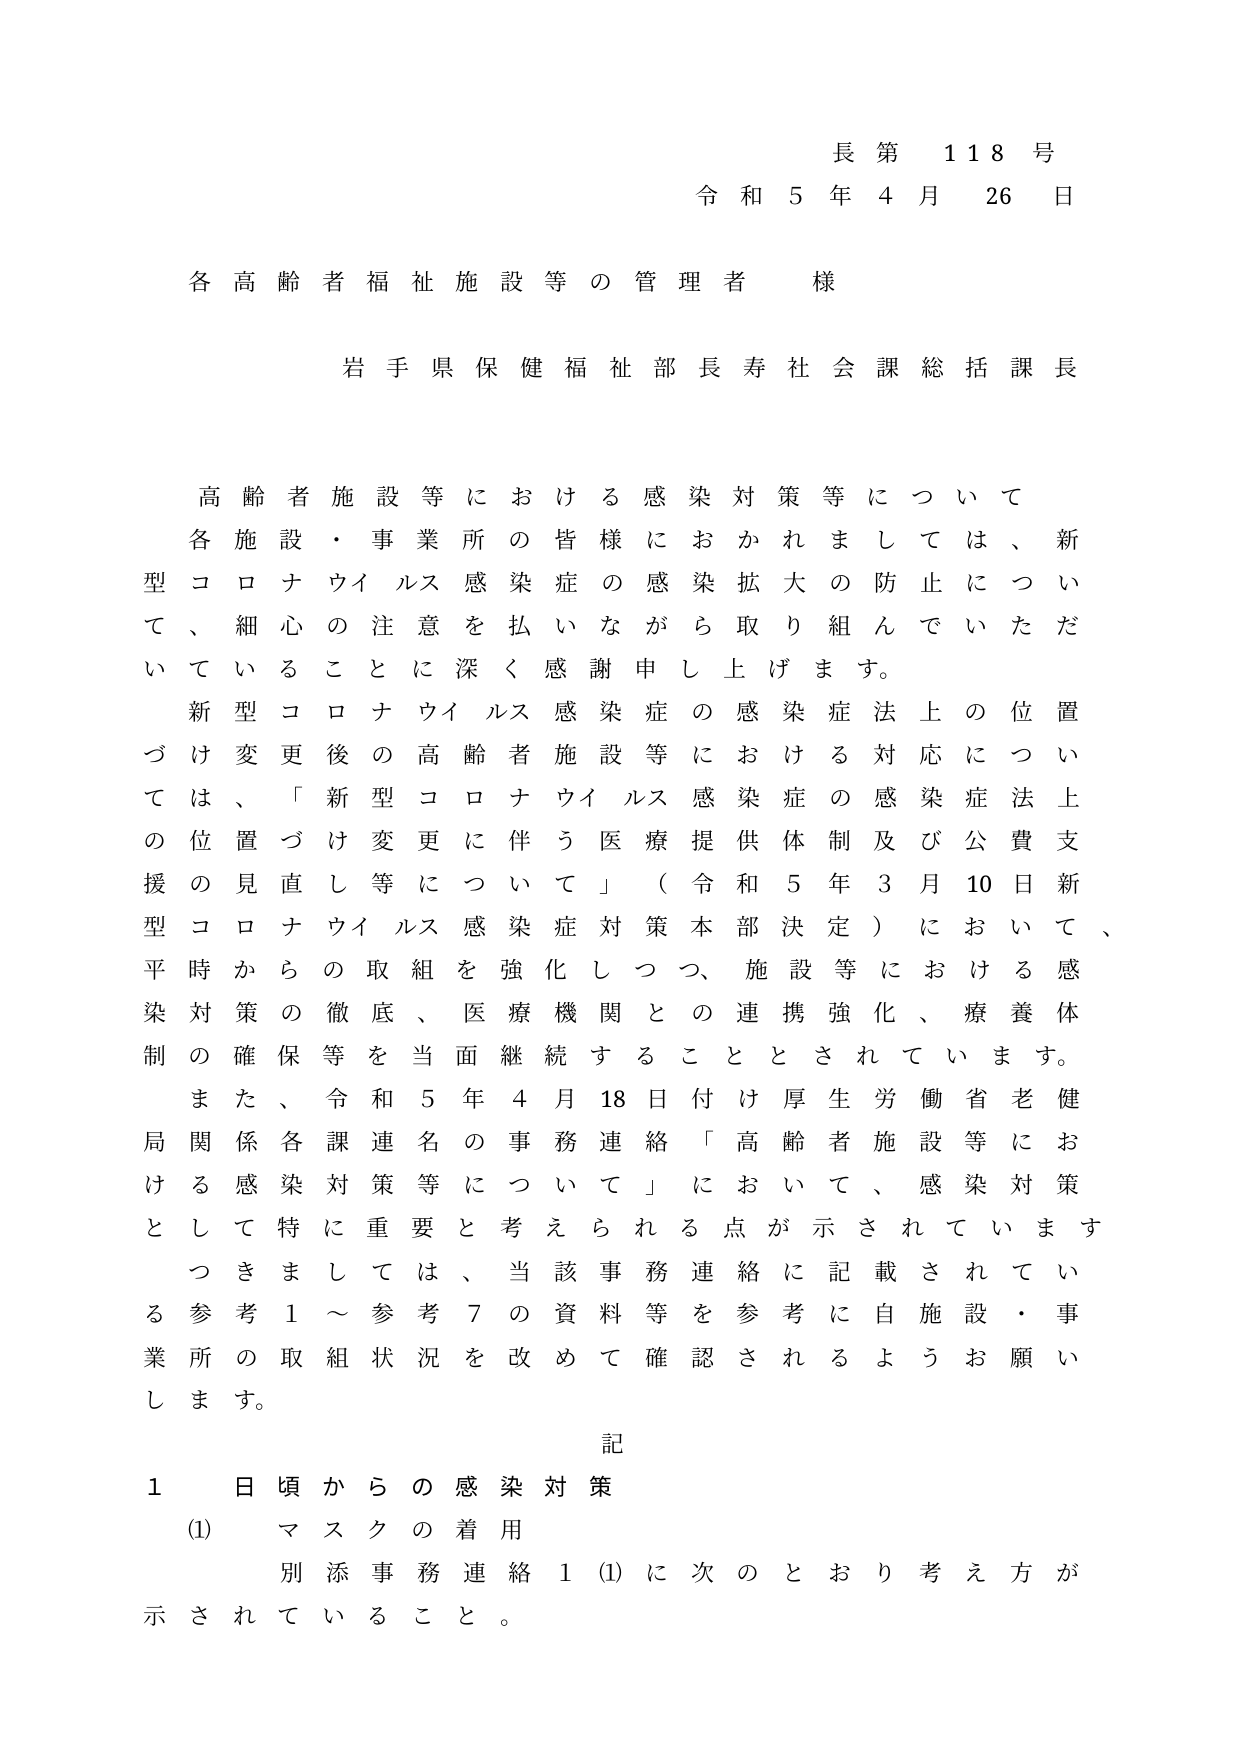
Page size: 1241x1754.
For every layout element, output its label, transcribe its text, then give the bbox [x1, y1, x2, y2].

text つきましては、当該事務連絡に記載されている参考１～参考７の資料等を参考に自施設・事業所の取組状況を改めて確認されるようお願いします。 [144, 1248, 1102, 1421]
text 令和５年４月26日 [144, 173, 1077, 216]
text 各施設・事業所の皆様におかれましては、新型コロナウイルス感染症の感染拡大の防止について、細心の注意を払いながら取り組んでいただいていることに深く感謝申し上げます。 [144, 517, 1102, 689]
text 各高齢者福祉施設等の管理者 様 [144, 259, 1102, 302]
text 別添事務連絡１⑴に次のとおり考え方が示されていること。 [144, 1550, 1102, 1636]
text また、令和５年４月18日付け厚生労働省老健局関係各課連名の事務連絡「高齢者施設等における感染対策等について」において、感染対策として特に重要と考えられる点が示されています。 [144, 1076, 1102, 1248]
text 長第118号 [144, 130, 1077, 173]
text ⑴ マスクの着用 [144, 1507, 1102, 1550]
subtitle 記 [144, 1421, 1102, 1464]
text 岩手県保健福祉部長寿社会課総括課長 [144, 345, 1099, 388]
text 高齢者施設等における感染対策等について [144, 474, 1099, 517]
text １ 日頃からの感染対策 [144, 1464, 1102, 1507]
text 新型コロナウイルス感染症の感染症法上の位置づけ変更後の高齢者施設等における対応については、「新型コロナウイルス感染症の感染症法上の位置づけ変更に伴う医療提供体制及び公費支援の見直し等について」（令和５年３月10日新型コロナウイルス感染症対策本部決定）において、平時からの取組を強化しつつ、施設等における感染対策の徹底、医療機関との連携強化、療養体制の確保等を当面継続することとされています。 [144, 689, 1102, 1076]
